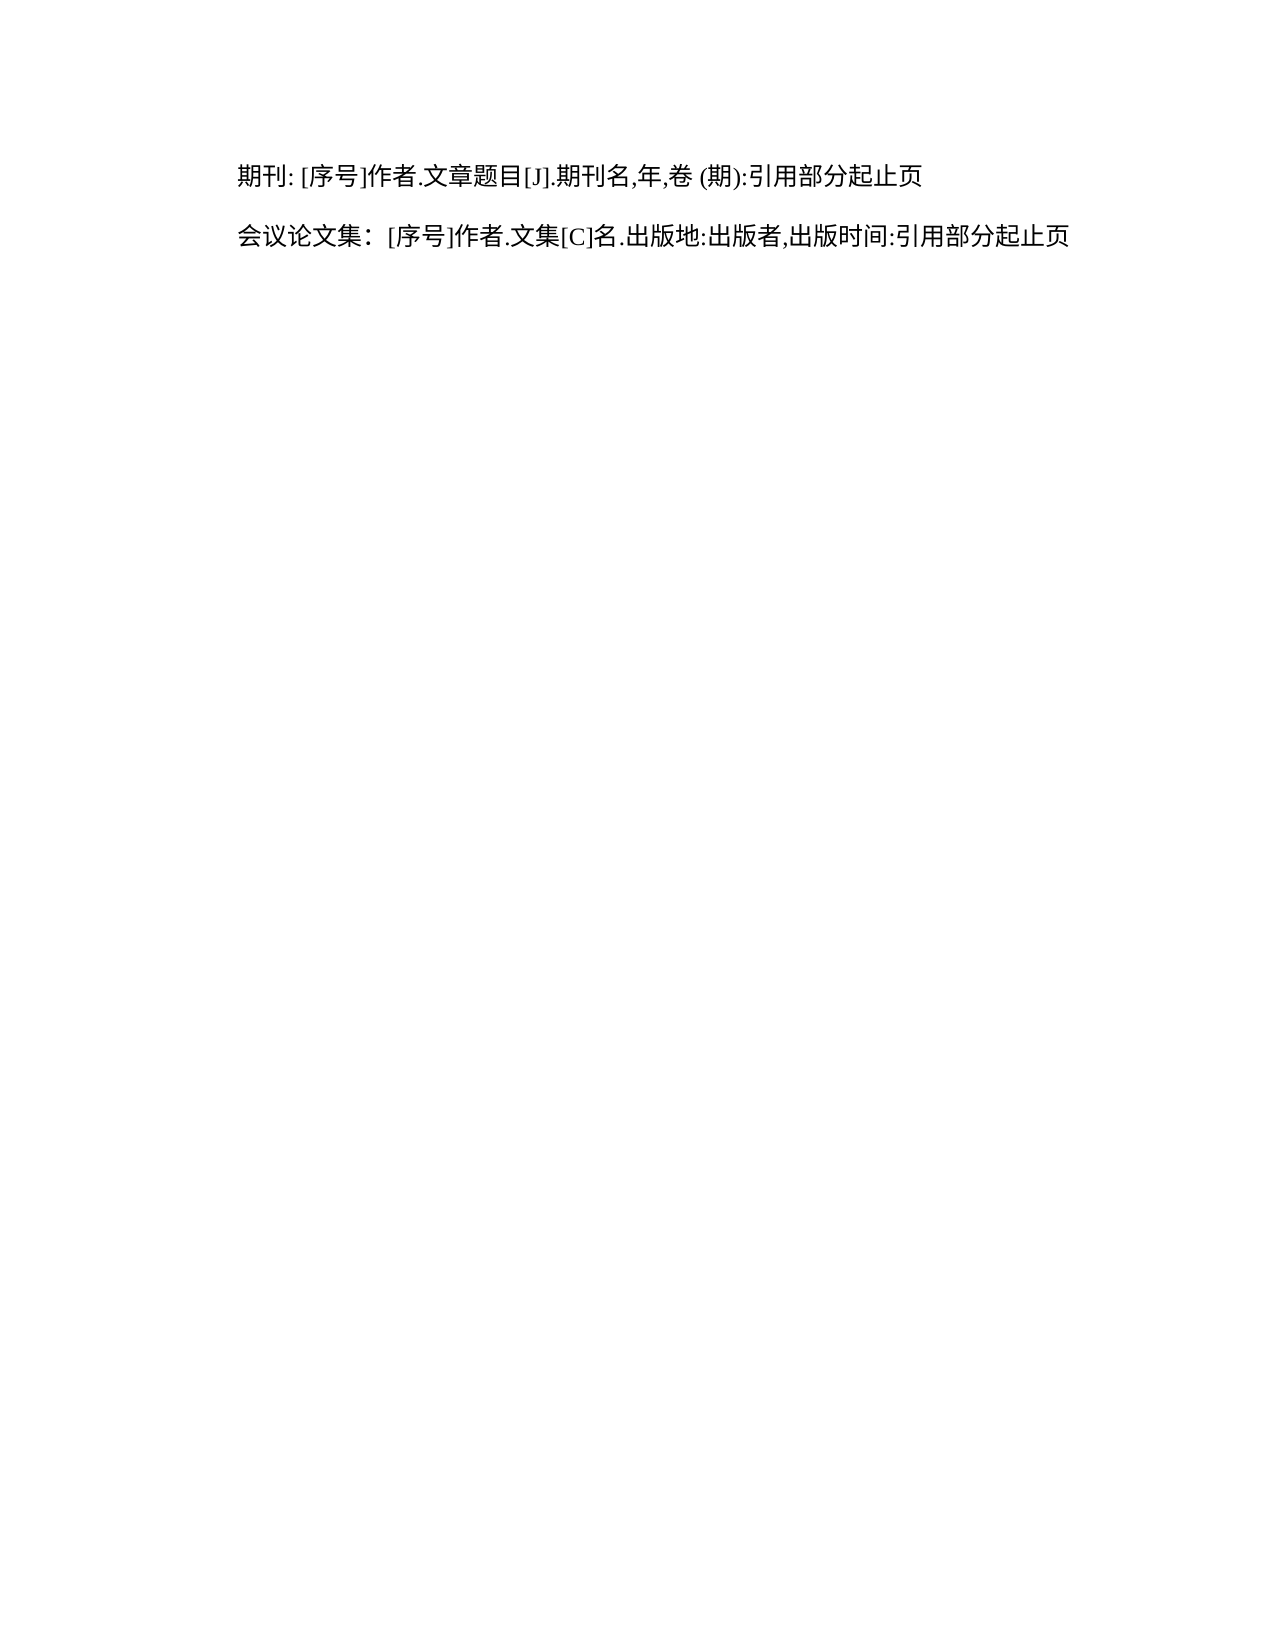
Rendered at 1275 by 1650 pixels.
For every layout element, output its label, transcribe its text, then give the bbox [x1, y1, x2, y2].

text 会议论文集：[序号]作者.文集[C]名.出版地:出版者,出版时间:引用部分起止页 [237, 220, 1146, 251]
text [237, 156, 964, 192]
